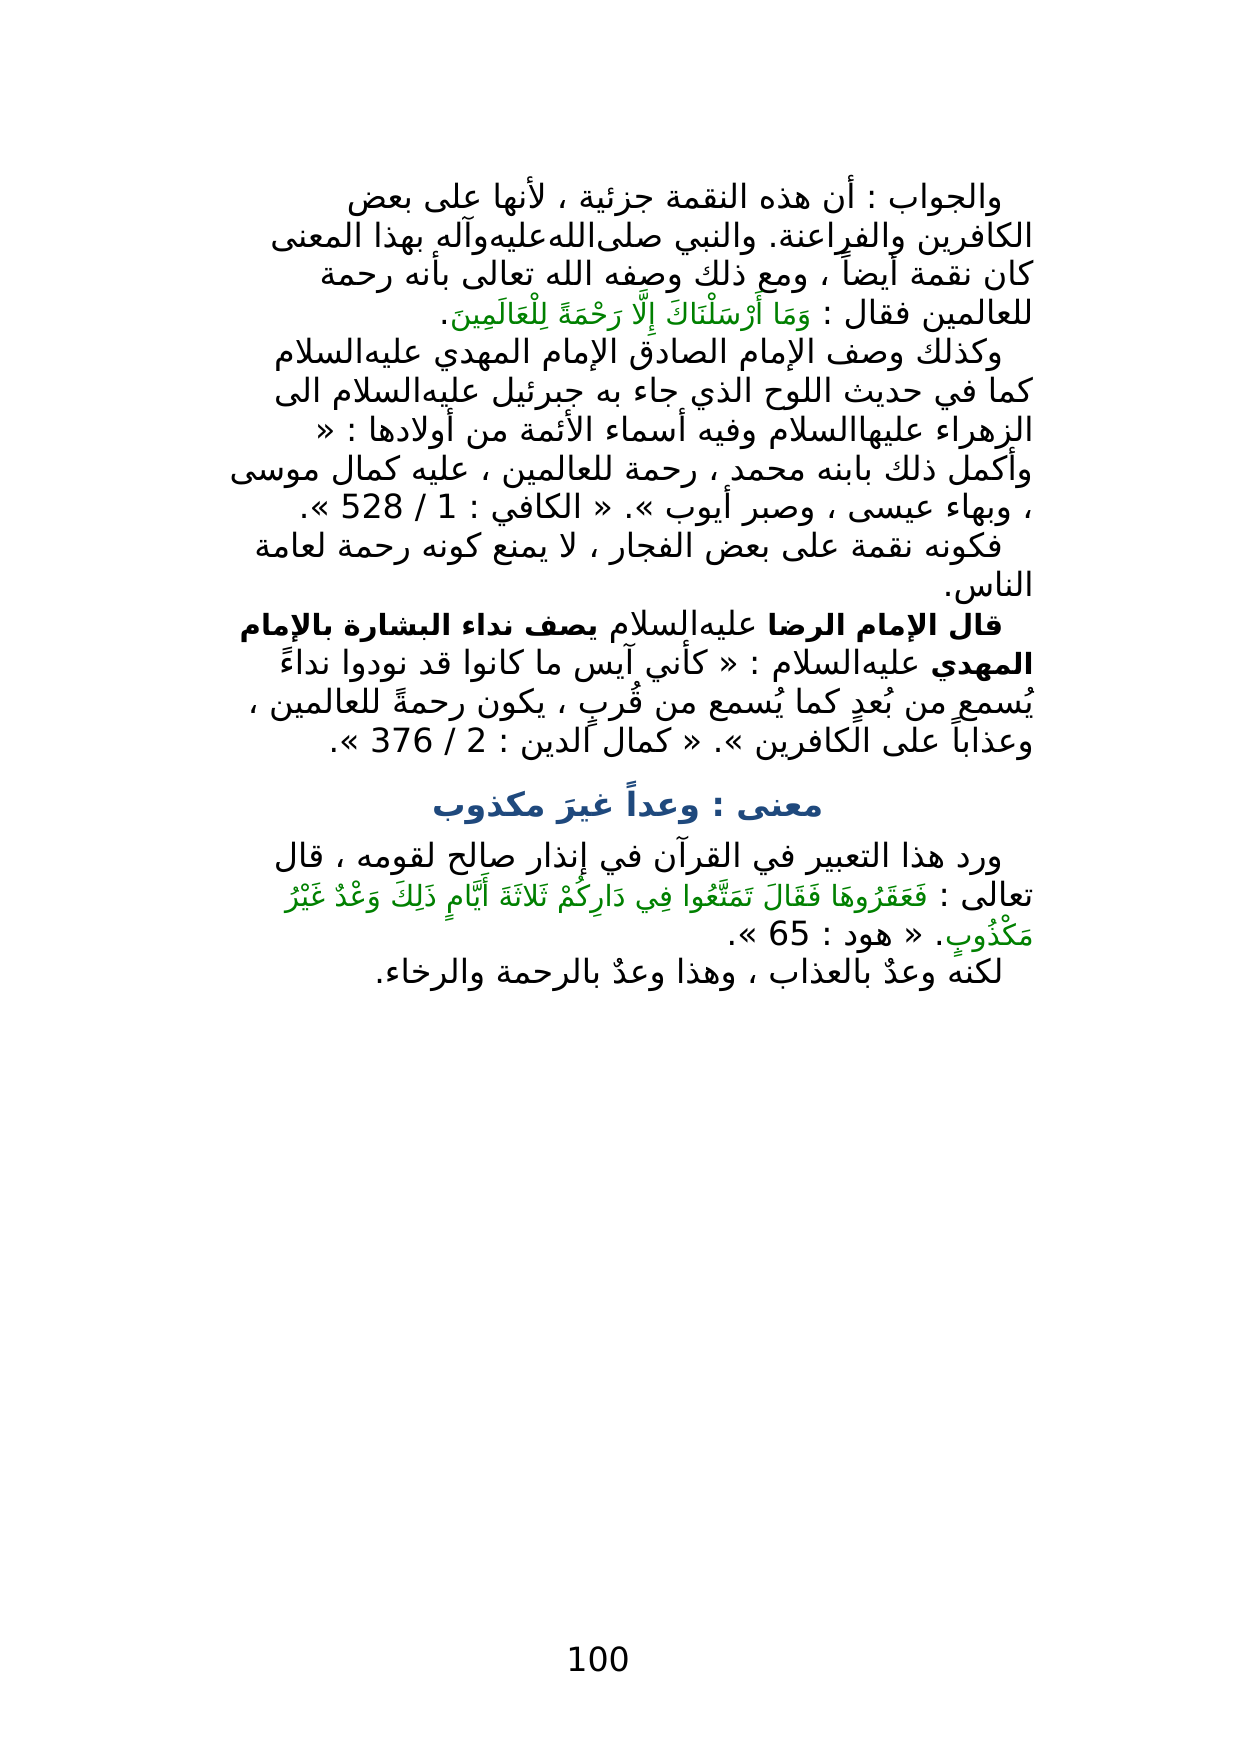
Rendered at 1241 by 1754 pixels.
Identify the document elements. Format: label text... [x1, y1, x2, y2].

text فكونه نقمة على بعض الفجار ، لا يمنع كونه رحمة لعامة الناس. [222, 527, 1033, 604]
text قال الإمام الرضا عليه‌السلام يصف نداء البشارة بالإمام المهدي عليه‌السلام : « كأني آيس ما كانوا قد نودوا نداءً يُسمع من بُعدٍ كما يُسمع من قُربٍ ، يكون رحمةً للعالمين ، وعذاباً على الكافرين ». « كمال الدين : 2 / 376 ». [222, 604, 1033, 760]
text وكذلك وصف الإمام الصادق الإمام المهدي عليه‌السلام كما في حديث اللوح الذي جاء به جبرئيل عليه‌السلام الى الزهراء عليها‌السلام وفيه أسماء الأئمة من أولادها : « وأكمل ذلك بابنه محمد ، رحمة للعالمين ، عليه كمال موسى ، وبهاء عيسى ، وصبر أيوب ». « الكافي : 1 / 528 ». [222, 333, 1033, 527]
text لكنه وعدٌ بالعذاب ، وهذا وعدٌ بالرحمة والرخاء. [222, 953, 1033, 992]
text ورد هذا التعبير في القرآن في إنذار صالح لقومه ، قال تعالى : فَعَقَرُوهَا فَقَالَ تَمَتَّعُوا فِي دَارِكُمْ ثَلاثَةَ أَيَّامٍ ذَلِكَ وَعْدٌ غَيْرُ مَكْذُوبٍ. « هود : 65 ». [222, 836, 1033, 953]
text والجواب : أن هذه النقمة جزئية ، لأنها على بعض الكافرين والفراعنة. والنبي صلى‌الله‌عليه‌وآله بهذا المعنى كان نقمة أيضاً ، ومع ذلك وصفه الله تعالى بأنه رحمة للعالمين فقال : وَمَا أَرْسَلْنَاكَ إِلَّا رَحْمَةً لِلْعَالَمِينَ. [222, 177, 1033, 333]
subtitle معنى : وعداً غيرَ مكذوب [222, 785, 1033, 824]
